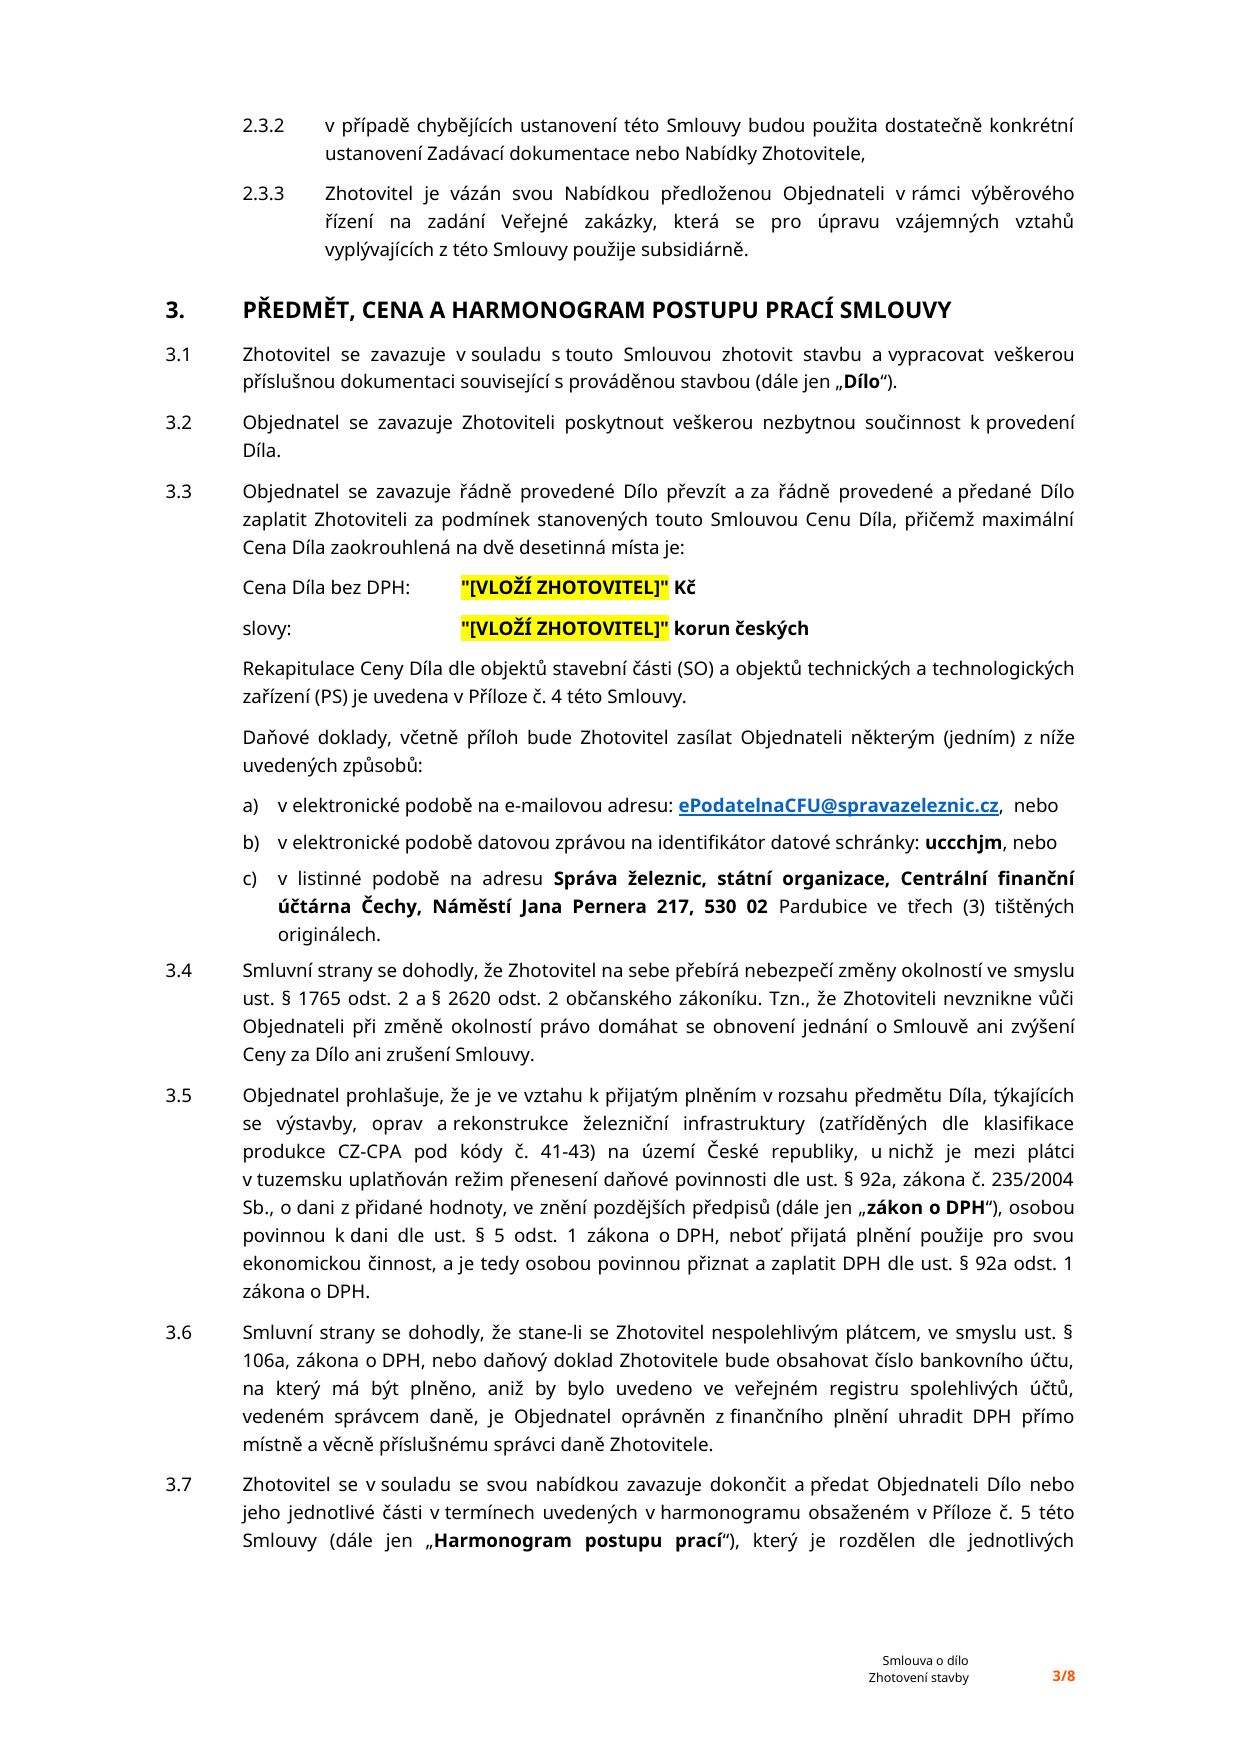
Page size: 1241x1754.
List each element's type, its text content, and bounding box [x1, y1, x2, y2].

text v elektronické podobě na e-mailovou adresu: ePodatelnaCFU@spravazeleznic.cz, nebo [242, 793, 1075, 818]
text slovy: "[VLOŽÍ ZHOTOVITEL]" korun českých [669, 615, 1075, 641]
text v případě chybějících ustanovení této Smlouvy budou použita dostatečně konkrétní ustanovení Zadávací dokumentace nebo Nabídky Zhotovitele, [242, 112, 1075, 166]
text Smluvní strany se dohodly, že Zhotovitel na sebe přebírá nebezpečí změny okolností ve smyslu ust. § 1765 odst. 2 a § 2620 odst. 2 občanského zákoníku. Tzn., že Zhotoviteli nevznikne vůči Objednateli při změně okolností právo domáhat se obnovení jednání o Smlouvě ani zvýšení Ceny za Dílo ani zrušení Smlouvy. [165, 958, 1075, 1067]
text Objednatel se zavazuje řádně provedené Dílo převzít a za řádně provedené a předané Dílo zaplatit Zhotoviteli za podmínek stanovených touto Smlouvou Cenu Díla, přičemž maximální Cena Díla zaokrouhlená na dvě desetinná místa je: [165, 478, 1075, 559]
text Objednatel prohlašuje, že je ve vztahu k přijatým plněním v rozsahu předmětu Díla, týkajících se výstavby, oprav a rekonstrukce železniční infrastruktury (zatříděných dle klasifikace produkce CZ-CPA pod kódy č. 41-43) na území České republiky, u nichž je mezi plátci v tuzemsku uplatňován režim přenesení daňové povinnosti dle ust. § 92a, zákona č. 235/2004 Sb., o dani z přidané hodnoty, ve znění pozdějších předpisů (dále jen „zákon o DPH“), osobou povinnou k dani dle ust. § 5 odst. 1 zákona o DPH, neboť přijatá plnění použije pro svou ekonomickou činnost, a je tedy osobou povinnou přiznat a zaplatit DPH dle ust. § 92a odst. 1 zákona o DPH. [165, 1082, 1075, 1304]
text Zhotovitel se zavazuje v souladu s touto Smlouvou zhotovit stavbu a vypracovat veškerou příslušnou dokumentaci související s prováděnou stavbou (dále jen „Dílo“). [165, 341, 1075, 394]
list Daňové doklady, včetně příloh bude Zhotovitel zasílat Objednateli některým (jedním) z níže uvedených způsobů: [242, 724, 1075, 778]
text Rekapitulace Ceny Díla dle objektů stavební části (SO) a objektů technických a technologických zařízení (PS) je uvedena v Příloze č. 4 této Smlouvy. [242, 656, 1075, 709]
text Zhotovitel je vázán svou Nabídkou předloženou Objednateli v rámci výběrového řízení na zadání Veřejné zakázky, která se pro úpravu vzájemných vztahů vyplývajících z této Smlouvy použije subsidiárně. [242, 181, 1075, 262]
text v elektronické podobě datovou zprávou na identifikátor datové schránky: uccchjm, nebo [242, 829, 1075, 854]
text slovy: "[VLOŽÍ ZHOTOVITEL]" korun českých [242, 615, 461, 641]
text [165, 1472, 1075, 1553]
text PŘEDMĚT, CENA A HARMONOGRAM POSTUPU PRACÍ SMLOUVY [165, 294, 1075, 325]
text Objednatel se zavazuje Zhotoviteli poskytnout veškerou nezbytnou součinnost k provedení Díla. [165, 409, 1075, 463]
text v listinné podobě na adresu Správa železnic, státní organizace, Centrální finanční účtárna Čechy, Náměstí Jana Pernera 217, 530 02 Pardubice ve třech (3) tištěných originálech. [242, 865, 1075, 947]
text Cena Díla bez DPH: "[VLOŽÍ ZHOTOVITEL]" Kč [242, 574, 1075, 600]
text Smluvní strany se dohodly, že stane-li se Zhotovitel nespolehlivým plátcem, ve smyslu ust. § 106a, zákona o DPH, nebo daňový doklad Zhotovitele bude obsahovat číslo bankovního účtu, na který má být plněno, aniž by bylo uvedeno ve veřejném registru spolehlivých účtů, vedeném správcem daně, je Objednatel oprávněn z finančního plnění uhradit DPH přímo místně a věcně příslušnému správci daně Zhotovitele. [165, 1319, 1075, 1457]
